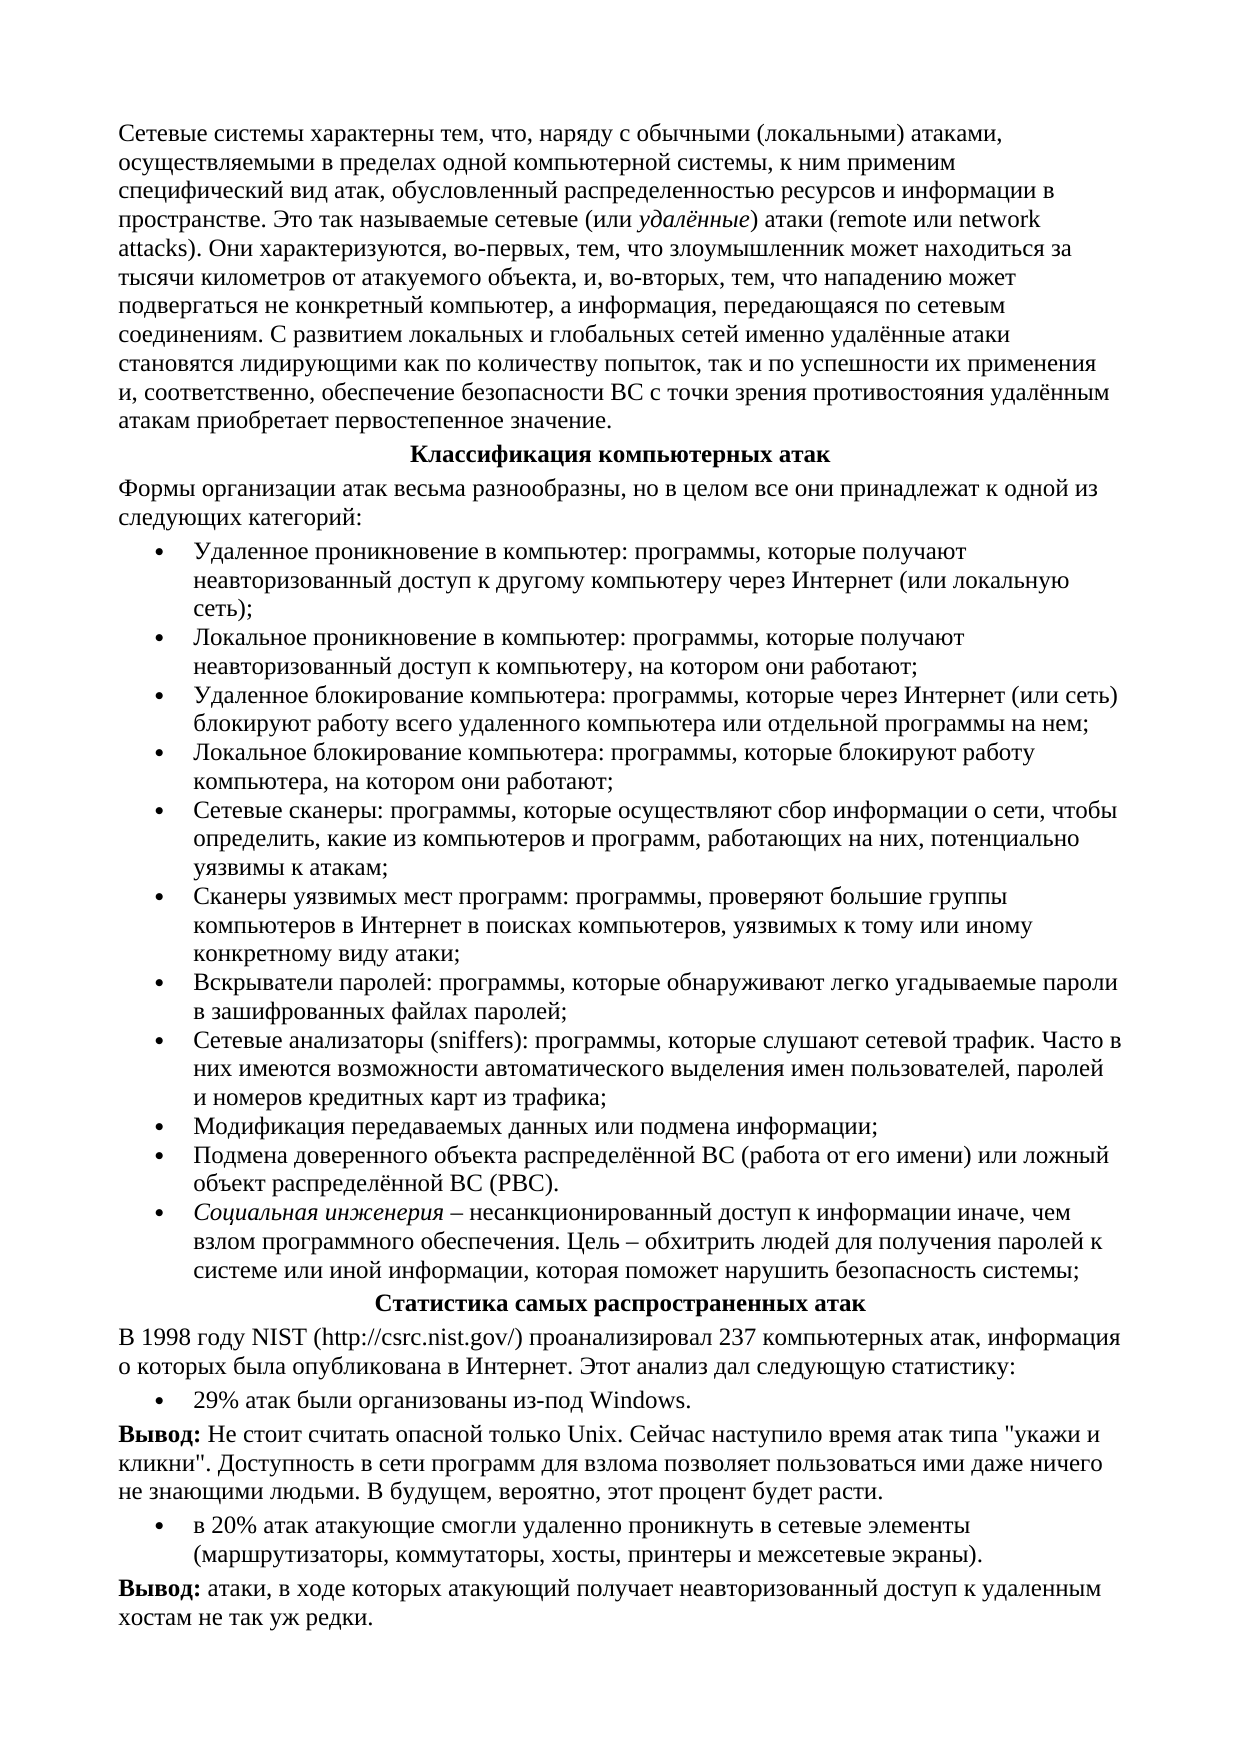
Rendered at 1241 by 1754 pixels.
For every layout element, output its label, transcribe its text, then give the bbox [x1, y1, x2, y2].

list 29% атак были организованы из-под Windows. [156, 1436, 1122, 1465]
list Вскрыватели паролей: программы, которые обнаруживают легко угадываемые пароли в зашифрованных файлах паролей; [156, 998, 1122, 1055]
text Формы организации атак весьма разнообразны, но в целом все они принадлежат к одной из следующих категорий: [118, 473, 1122, 531]
list Сетевые анализаторы (sniffers): программы, которые слушают сетевой трафик. Часто в них имеются возможности автоматического выделения имен пользователей, паролей и номеров кредитных карт из трафика; [156, 1060, 1122, 1147]
list Удаленное проникновение в компьютер: программы, которые получают неавторизованный доступ к другому компьютеру через Интернет (или локальную сеть); [156, 536, 1122, 622]
text Сетевые системы характерны тем, что, наряду с обычными (локальными) атаками, осуществляемыми в пределах одной компьютерной системы, к ним применим специфический вид атак, обусловленный распределенностью ресурсов и информации в пространстве. Это так называемые сетевые (или удалённые) атаки (remote или network attacks). Они характеризуются, во-первых, тем, что злоумышленник может находиться за тысячи километров от атакуемого объекта, и, во-вторых, тем, что нападению может подвергаться не конкретный компьютер, а информация, передающаяся по сетевым соединениям. С развитием локальных и глобальных сетей именно удалённые атаки становятся лидирующими как по количеству попыток, так и по успешности их применения и, соответственно, обеспечение безопасности ВС с точки зрения противостояния удалённым атакам приобретает первостепенное значение. [118, 118, 1122, 434]
subtitle Статистика самых распространенных атак [118, 1339, 1122, 1368]
list Сетевые сканеры: программы, которые осуществляют сбор информации о сети, чтобы определить, какие из компьютеров и программ, работающих на них, потенциально уязвимы к атакам; [156, 815, 1122, 901]
list Удаленное блокирование компьютера: программы, которые через Интернет (или сеть) блокируют работу всего удаленного компьютера или отдельной программы на нем; [156, 690, 1122, 747]
text Вывод: Не стоит считать опасной только Unix. Сейчас наступило время атак типа "укажи и кликни". Доступность в сети программ для взлома позволяет пользоваться ими даже ничего не знающими людьми. В будущем, вероятно, этот процент будет расти. [118, 1470, 1122, 1556]
text В 1998 году NIST (http://csrc.nist.gov/) проанализировал 237 компьютерных атак, информация о которых была опубликована в Интернет. Этот анализ дал следующую статистику: [118, 1373, 1122, 1431]
list Модификация передаваемых данных или подмена информации; [156, 1152, 1122, 1181]
list Локальное проникновение в компьютер: программы, которые получают неавторизованный доступ к компьютеру, на котором они работают; [156, 627, 1122, 685]
list Социальная инженерия – несанкционированный доступ к информации иначе, чем взлом программного обеспечения. Цель – обхитрить людей для получения паролей к системе или иной информации, которая поможет нарушить безопасность системы; [156, 1248, 1122, 1334]
list Сканеры уязвимых мест программ: программы, проверяют большие группы компьютеров в Интернет в поисках компьютеров, уязвимых к тому или иному конкретному виду атаки; [156, 906, 1122, 993]
list в 20% атак атакующие смогли удаленно проникнуть в сетевые элементы (маршрутизаторы, коммутаторы, хосты, принтеры и межсетевые экраны). [156, 1561, 1122, 1619]
list Подмена доверенного объекта распределённой ВС (работа от его имени) или ложный объект распределённой ВС (РВС). [156, 1186, 1122, 1243]
list Локальное блокирование компьютера: программы, которые блокируют работу компьютера, на котором они работают; [156, 752, 1122, 810]
subtitle Классификация компьютерных атак [118, 439, 1122, 468]
